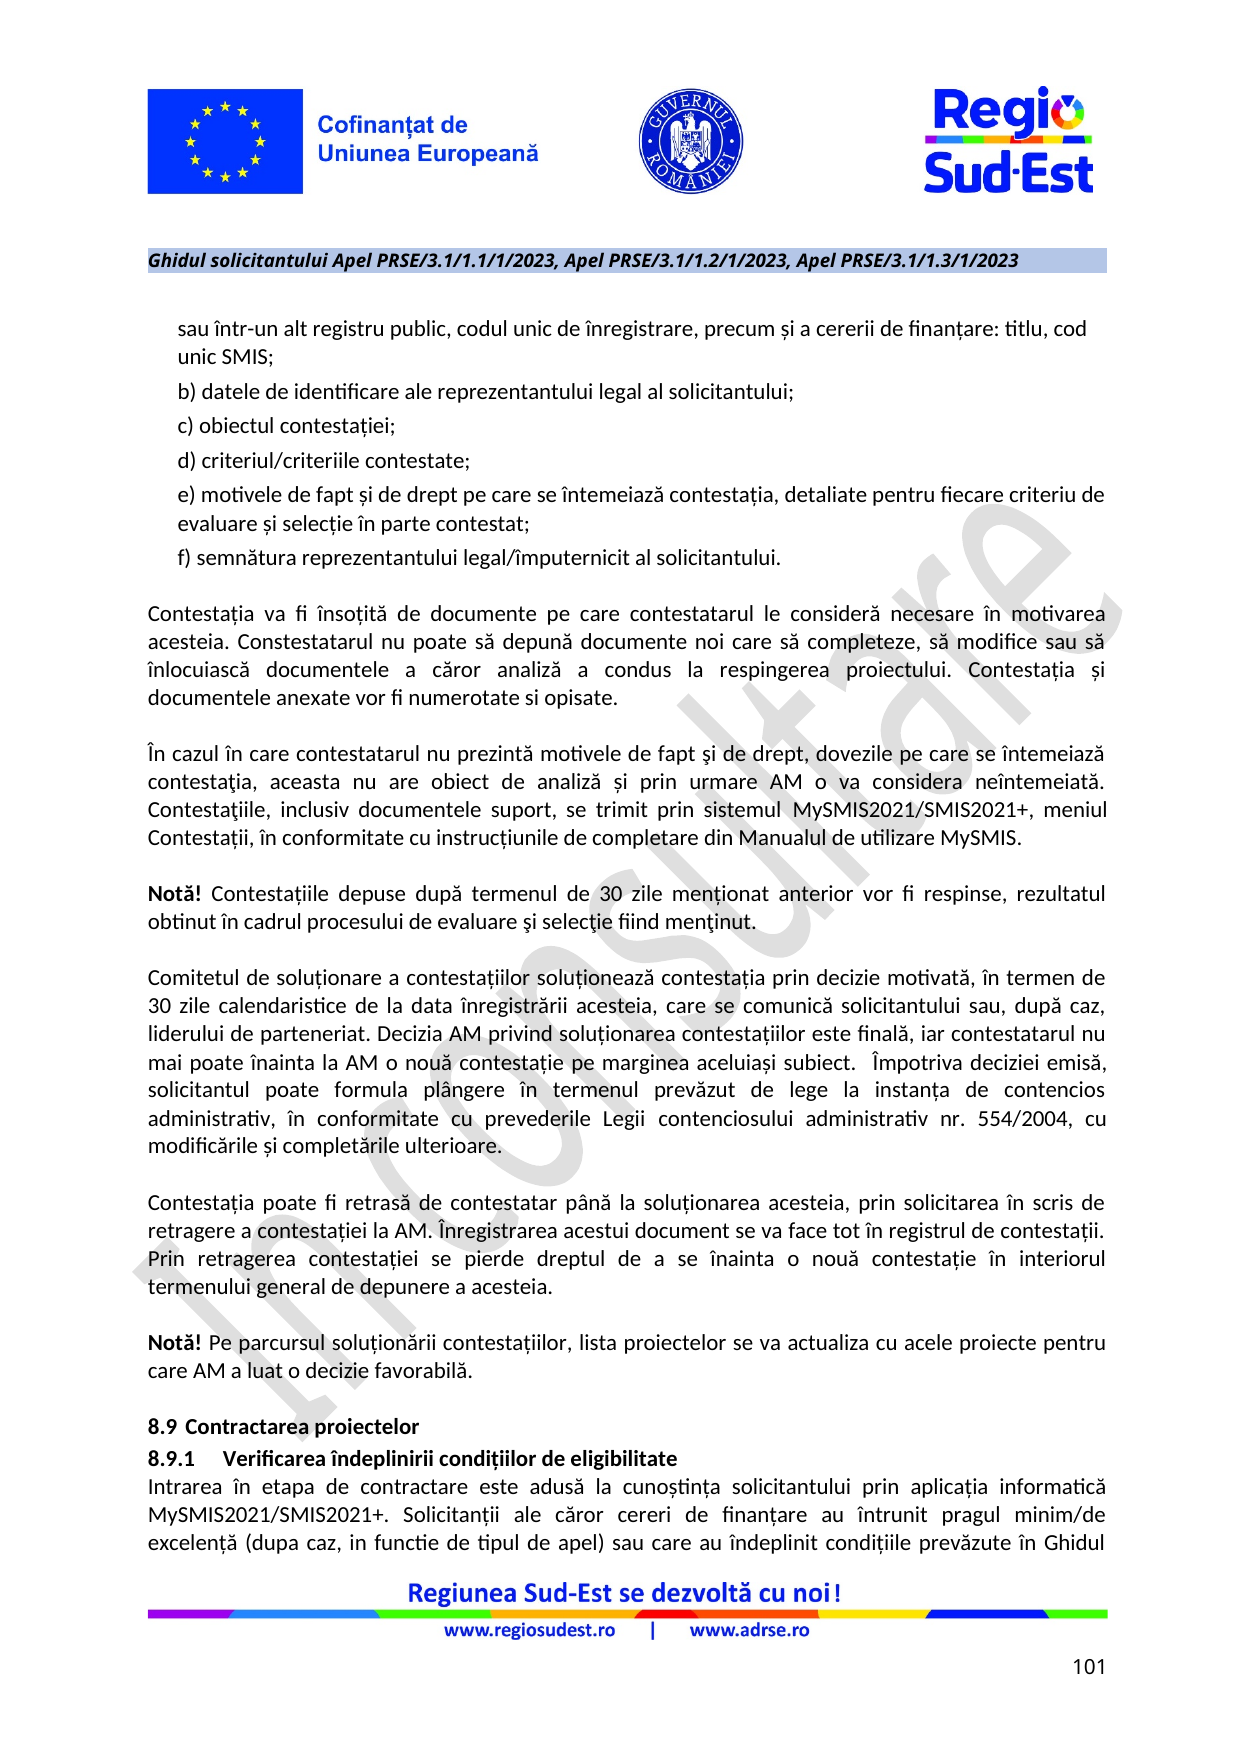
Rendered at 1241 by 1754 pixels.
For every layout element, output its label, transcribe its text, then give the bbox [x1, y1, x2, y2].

text b) datele de identificare ale reprezentantului legal al solicitantului; [177, 377, 1107, 405]
text f) semnătura reprezentantului legal/împuternicit al solicitantului. [177, 543, 1107, 571]
text Contestația va fi însoțită de documente pe care contestatarul le consideră necesare în motivarea acesteia. Constestatarul nu poate să depună documente noi care să completeze, să modifice sau să înlocuiască documentele a căror analiză a condus la respingerea proiectului. Contestația și documentele anexate vor fi numerotate si opisate. [148, 599, 1107, 711]
subtitle Contractarea proiectelor [148, 1412, 1107, 1440]
text Notă! Pe parcursul soluționării contestațiilor, lista proiectelor se va actualiza cu acele proiecte pentru care AM a luat o decizie favorabilă. [148, 1328, 1107, 1384]
text Comitetul de soluționare a contestațiilor soluționează contestația prin decizie motivată, în termen de 30 zile calendaristice de la data înregistrării acesteia, care se comunică solicitantului sau, după caz, liderului de parteneriat. Decizia AM privind soluționarea contestațiilor este finală, iar contestatarul nu mai poate înainta la AM o nouă contestație pe marginea aceluiași subiect. Împotriva deciziei emisă, solicitantul poate formula plângere în termenul prevăzut de lege la instanța de contencios administrativ, în conformitate cu prevederile Legii contenciosului administrativ nr. 554/2004, cu modificările și completările ulterioare. [148, 963, 1107, 1160]
text Contestația poate fi retrasă de contestatar până la soluționarea acesteia, prin solicitarea în scris de retragere a contestației la AM. Înregistrarea acestui document se va face tot în registrul de contestații. Prin retragerea contestației se pierde dreptul de a se înainta o nouă contestație în interiorul termenului general de depunere a acesteia. [148, 1188, 1107, 1300]
picture [147, 1582, 1108, 1640]
text c) obiectul contestației; [177, 411, 1107, 439]
text Notă! Contestațiile depuse după termenul de 30 zile menționat anterior vor fi respinse, rezultatul obtinut în cadrul procesului de evaluare şi selecţie fiind menţinut. [148, 879, 1107, 936]
text e) motivele de fapt și de drept pe care se întemeiază contestația, detaliate pentru fiecare criteriu de evaluare și selecție în parte contestat; [177, 481, 1107, 537]
subtitle Verificarea îndeplinirii condițiilor de eligibilitate [148, 1444, 1107, 1472]
picture [147, 86, 1093, 195]
text d) criteriul/criteriile contestate; [177, 446, 1107, 474]
text În cazul în care contestatarul nu prezintă motivele de fapt şi de drept, dovezile pe care se întemeiază contestaţia, aceasta nu are obiect de analiză și prin urmare AM o va considera neîntemeiată. Contestaţiile, inclusiv documentele suport, se trimit prin sistemul MySMIS2021/SMIS2021+, meniul Contestații, în conformitate cu instrucțiunile de completare din Manualul de utilizare MySMIS. [148, 739, 1107, 851]
